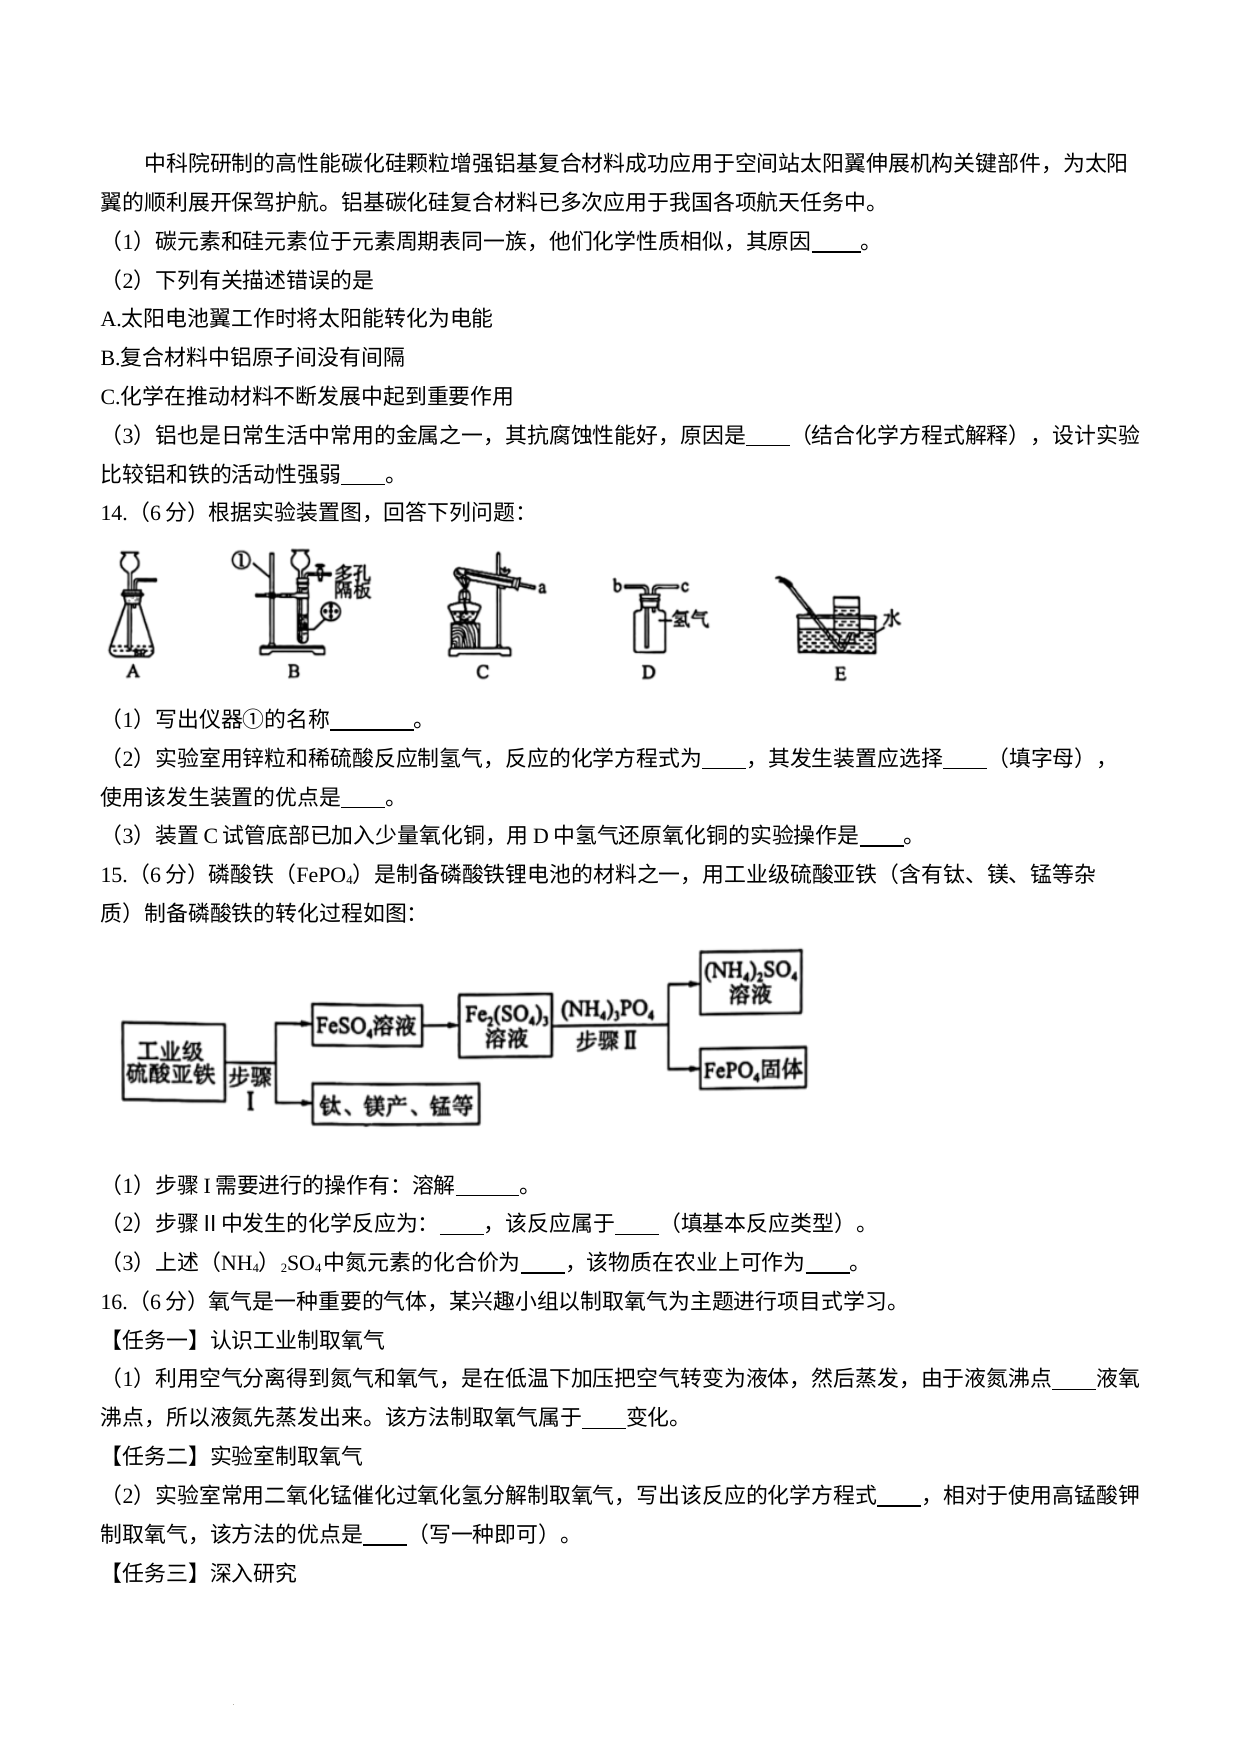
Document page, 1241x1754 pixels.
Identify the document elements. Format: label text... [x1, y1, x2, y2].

text （3）上述（NH4）2SO4中氮元素的化合价为 ，该物质在农业上可作为 。 [100, 1245, 1140, 1277]
picture [100, 533, 905, 695]
text （2）步骤Ⅱ中发生的化学反应为： ，该反应属于 （填基本反应类型）。 [100, 1206, 1140, 1238]
text C.化学在推动材料不断发展中起到重要作用 [100, 378, 1140, 411]
text （3）装置C试管底部已加入少量氧化铜，用D中氢气还原氧化铜的实验操作是 。 [100, 818, 1140, 850]
text 14.（6分）根据实验装置图，回答下列问题： [100, 495, 1140, 527]
text B.复合材料中铝原子间没有间隔 [100, 340, 1140, 372]
text （1）步骤I需要进行的操作有：溶解 。 [100, 1167, 1140, 1200]
text （2）实验室常用二氧化锰催化过氧化氢分解制取氧气，写出该反应的化学方程式 ，相对于使用高锰酸钾制取氧气，该方法的优点是 （写一种即可）。 [100, 1477, 1140, 1549]
text 16.（6分）氧气是一种重要的气体，某兴趣小组以制取氧气为主题进行项目式学习。 [100, 1283, 1140, 1316]
text 【任务一】认识工业制取氧气 [100, 1322, 1140, 1355]
text （1）写出仪器①的名称 。 [100, 701, 1140, 734]
text （2）下列有关描述错误的是 [100, 262, 1140, 295]
text 【任务三】深入研究 [100, 1555, 1140, 1588]
text A.太阳电池翼工作时将太阳能转化为电能 [100, 301, 1140, 333]
text （2）实验室用锌粒和稀硫酸反应制氢气，反应的化学方程式为 ，其发生装置应选择 （填字母），使用该发生装置的优点是 。 [100, 740, 1140, 812]
text （1）碳元素和硅元素位于元素周期表同一族，他们化学性质相似，其原因 。 [100, 223, 1140, 256]
text 中科院研制的高性能碳化硅颗粒增强铝基复合材料成功应用于空间站太阳翼伸展机构关键部件，为太阳翼的顺利展开保驾护航。铝基碳化硅复合材料已多次应用于我国各项航天任务中。 [100, 146, 1140, 217]
text （3）铝也是日常生活中常用的金属之一，其抗腐蚀性能好，原因是 （结合化学方程式解释），设计实验比较铝和铁的活动性强弱 。 [100, 417, 1140, 489]
text 【任务二】实验室制取氧气 [100, 1439, 1140, 1471]
text （1）利用空气分离得到氮气和氧气，是在低温下加压把空气转变为液体，然后蒸发，由于液氮沸点 液氧沸点，所以液氮先蒸发出来。该方法制取氧气属于 变化。 [100, 1361, 1140, 1432]
picture [100, 934, 822, 1132]
text 15.（6分）磷酸铁（FePO4）是制备磷酸铁锂电池的材料之一，用工业级硫酸亚铁（含有钛、镁、锰等杂质）制备磷酸铁的转化过程如图： [100, 857, 1140, 928]
